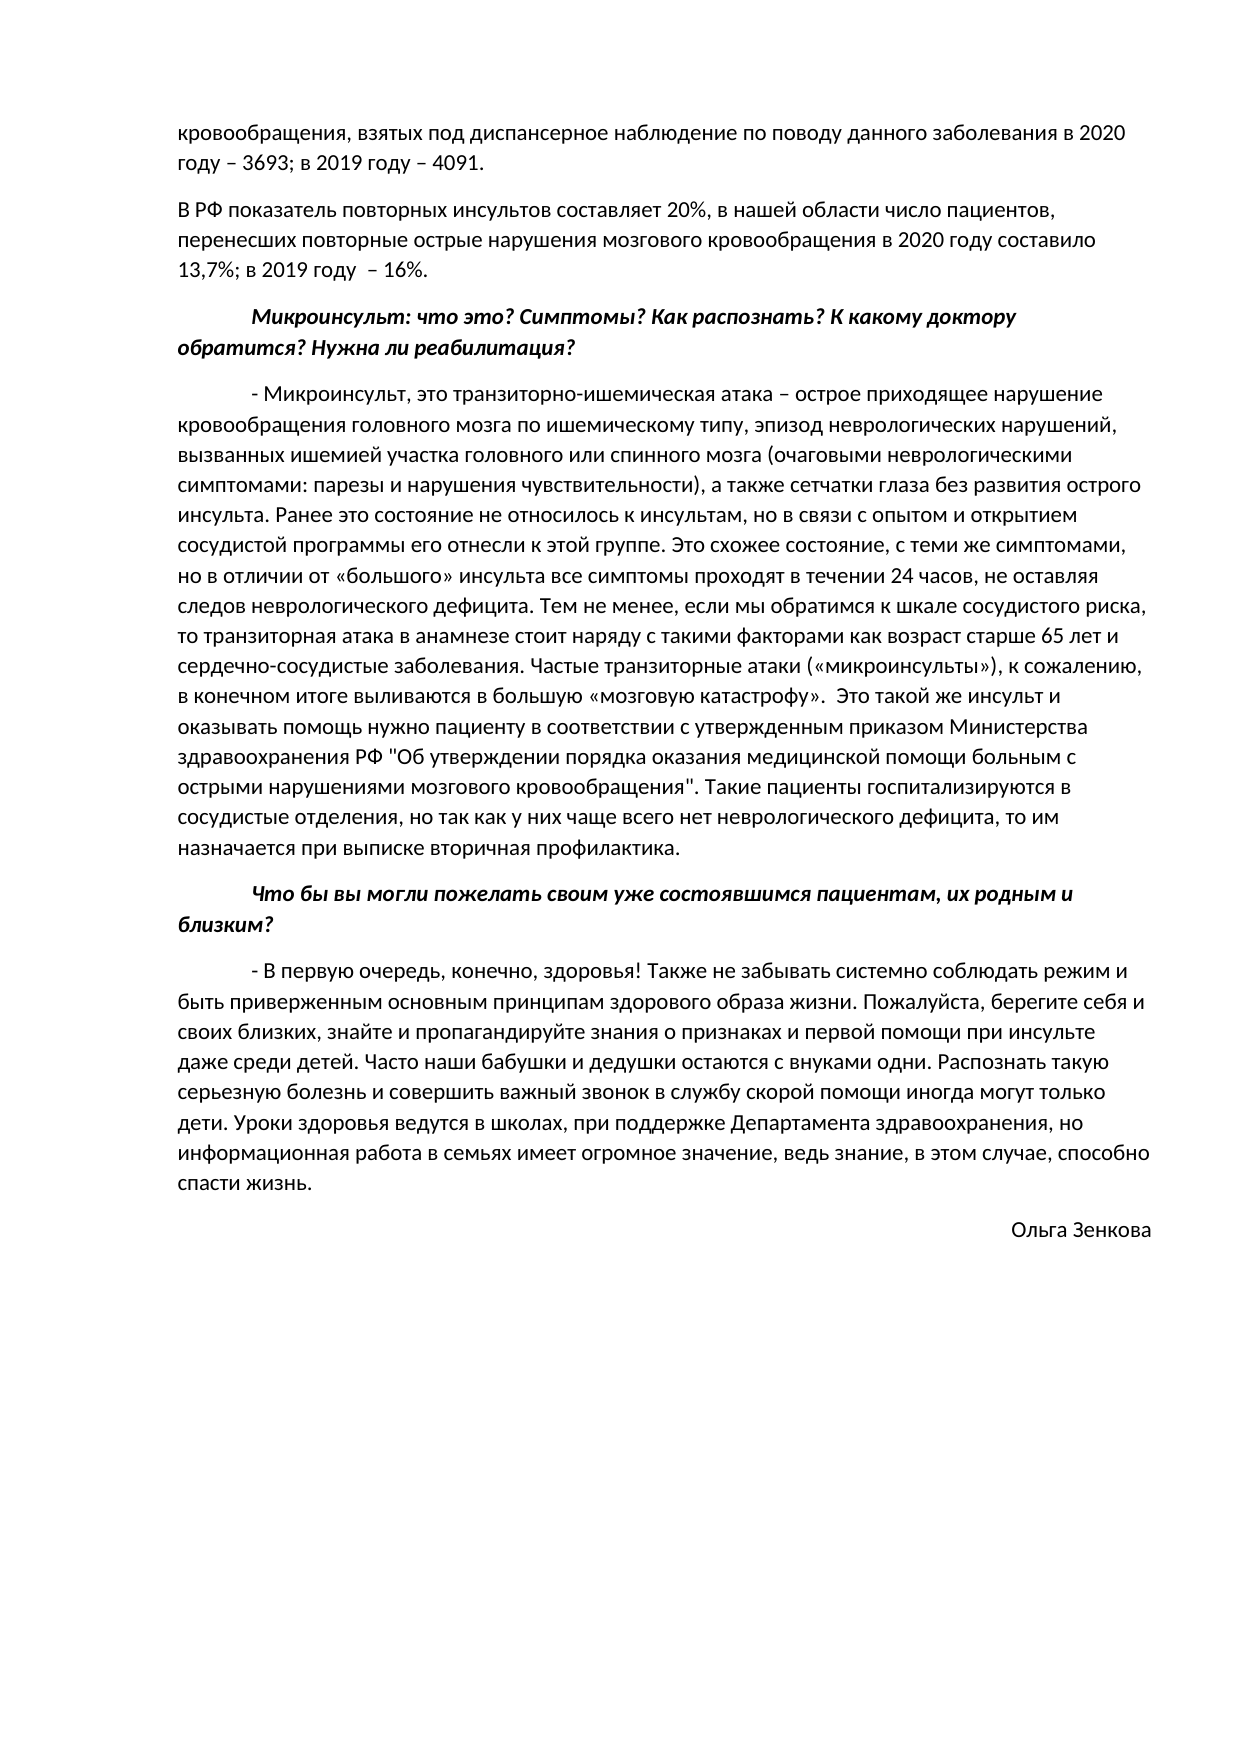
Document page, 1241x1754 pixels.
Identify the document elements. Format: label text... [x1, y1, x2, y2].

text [177, 118, 1152, 176]
text Что бы вы могли пожелать своим уже состоявшимся пациентам, их родным и близким? [177, 879, 1152, 938]
text - Микроинсульт, это транзиторно-ишемическая атака – острое приходящее нарушение кровообращения головного мозга по ишемическому типу, эпизод неврологических нарушений, вызванных ишемией участка головного или спинного мозга (очаговыми неврологическими симптомами: парезы и нарушения чувствительности), а также сетчатки глаза без развития острого инсульта. Ранее это состояние не относилось к инсультам, но в связи с опытом и открытием сосудистой программы его отнесли к этой группе. Это схожее состояние, с теми же симптомами, но в отличии от «большого» инсульта все симптомы проходят в течении 24 часов, не оставляя следов неврологического дефицита. Тем не менее, если мы обратимся к шкале сосудистого риска, то транзиторная атака в анамнезе стоит наряду с такими факторами как возраст старше 65 лет и сердечно-сосудистые заболевания. Частые транзиторные атаки («микроинсульты»), к сожалению, в конечном итоге выливаются в большую «мозговую катастрофу». Это такой же инсульт и оказывать помощь нужно пациенту в соответствии с утвержденным приказом Министерства здравоохранения РФ "Об утверждении порядка оказания медицинской помощи больным с острыми нарушениями мозгового кровообращения". Такие пациенты госпитализируются в сосудистые отделения, но так как у них чаще всего нет неврологического дефицита, то им назначается при выписке вторичная профилактика. [177, 379, 1152, 861]
text Микроинсульт: что это? Симптомы? Как распознать? К какому доктору обратится? Нужна ли реабилитация? [177, 302, 1152, 361]
text Ольга Зенкова [177, 1215, 1152, 1243]
text - В первую очередь, конечно, здоровья! Также не забывать системно соблюдать режим и быть приверженным основным принципам здорового образа жизни. Пожалуйста, берегите себя и своих близких, знайте и пропагандируйте знания о признаках и первой помощи при инсульте даже среди детей. Часто наши бабушки и дедушки остаются с внуками одни. Распознать такую серьезную болезнь и совершить важный звонок в службу скорой помощи иногда могут только дети. Уроки здоровья ведутся в школах, при поддержке Департамента здравоохранения, но информационная работа в семьях имеет огромное значение, ведь знание, в этом случае, способно спасти жизнь. [177, 957, 1152, 1196]
text В РФ показатель повторных инсультов составляет 20%, в нашей области число пациентов, перенесших повторные острые нарушения мозгового кровообращения в 2020 году составило 13,7%; в 2019 году – 16%. [177, 195, 1152, 284]
